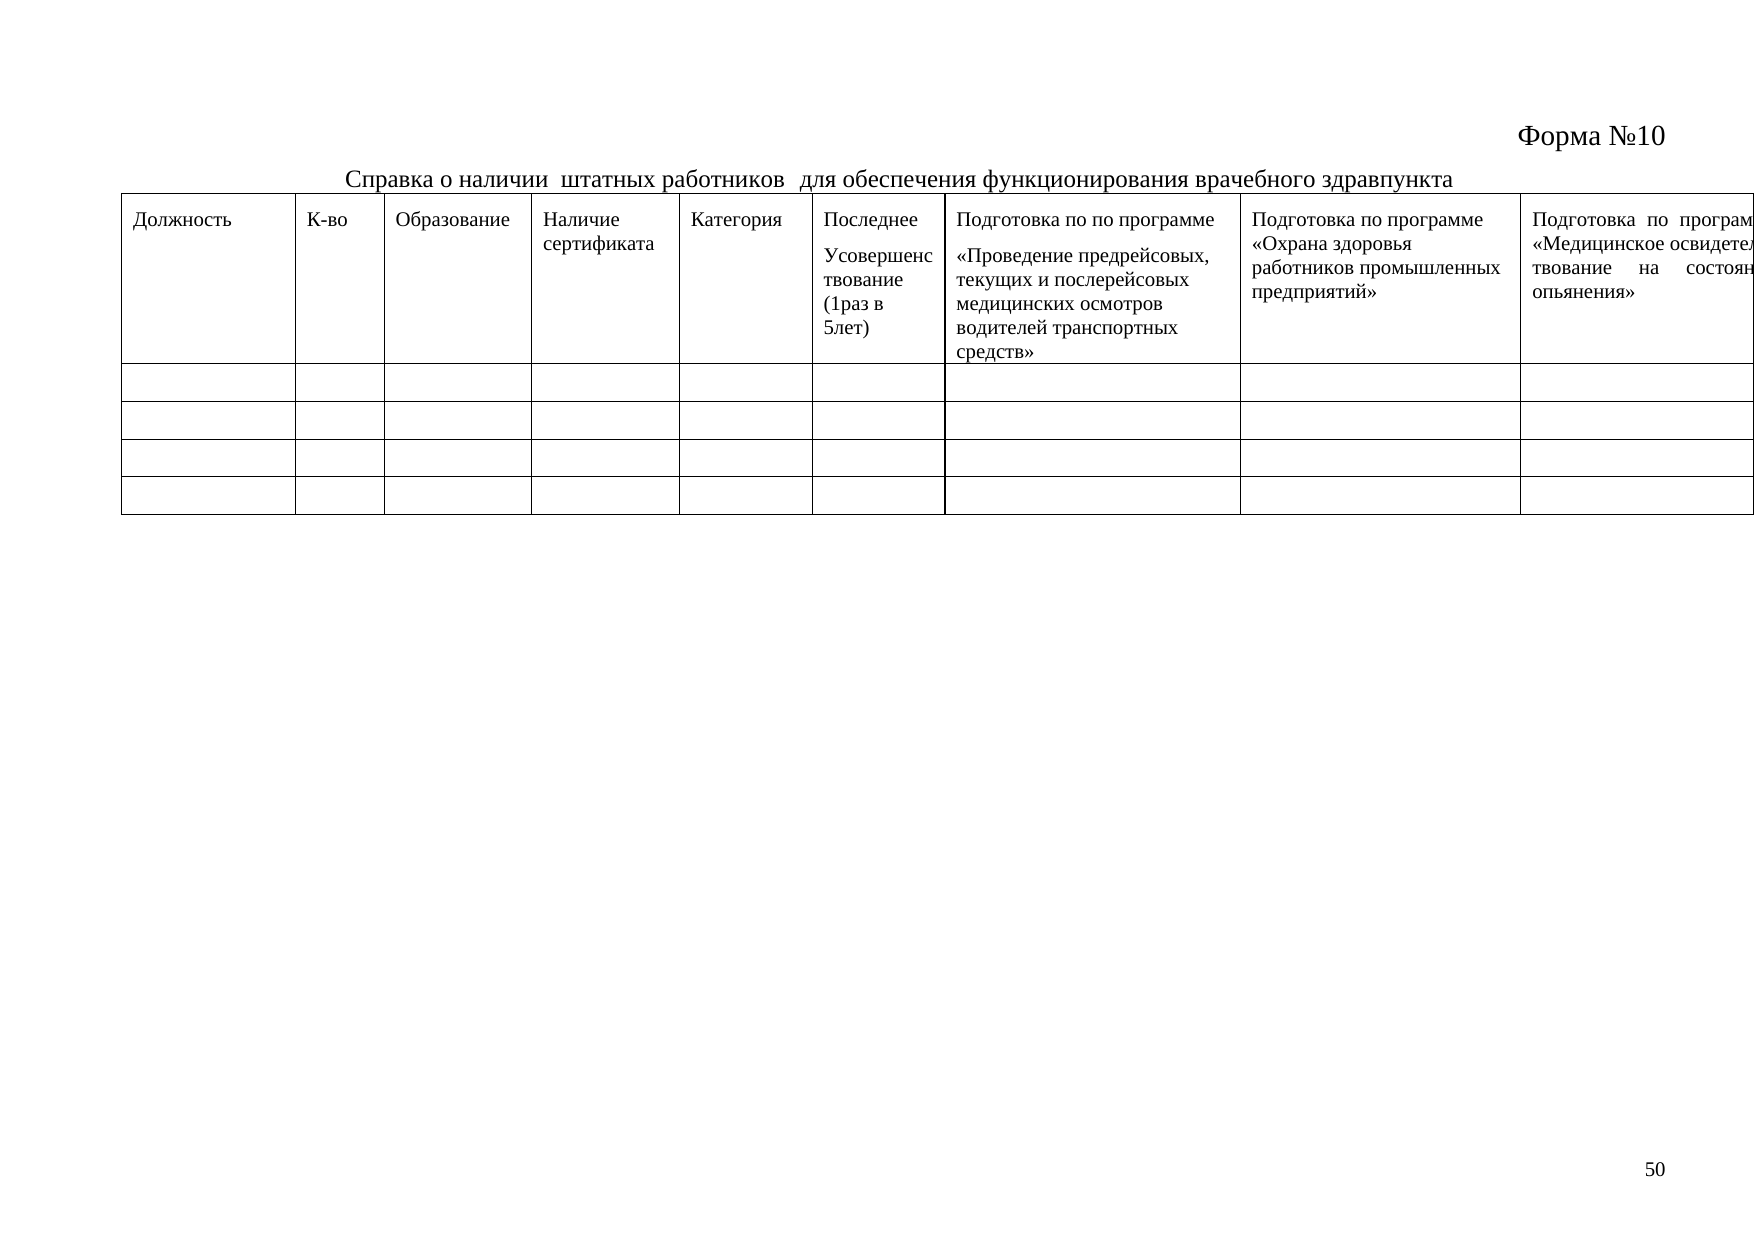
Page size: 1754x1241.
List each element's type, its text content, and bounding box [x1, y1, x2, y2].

table_cell [296, 477, 384, 514]
table_cell [296, 402, 384, 438]
table_cell [1521, 440, 1753, 476]
table_header Последнее Усовершенствование (1раз в 5лет) [813, 194, 944, 363]
table_header Категория [680, 194, 812, 363]
table_header Наличие сертификата [532, 194, 679, 363]
table_cell [122, 477, 295, 514]
table_cell [680, 440, 812, 476]
table_cell [122, 402, 295, 438]
table_cell [813, 402, 944, 438]
table_cell [946, 364, 1240, 401]
table_cell [532, 440, 679, 476]
table_cell [680, 364, 812, 401]
table_cell [680, 477, 812, 514]
table_cell [385, 440, 531, 476]
table_cell [385, 402, 531, 438]
table_cell [1241, 440, 1520, 476]
table_header Подготовка по по программе «Проведение предрейсовых, текущих и послерейсовых медицинских осмотров водителей транспортных средств» [946, 194, 1240, 363]
table_cell [532, 477, 679, 514]
table_cell [1241, 477, 1520, 514]
table_header К-во [296, 194, 384, 363]
table_cell [813, 364, 944, 401]
table_cell [296, 364, 384, 401]
table_cell [813, 477, 944, 514]
table_cell [122, 364, 295, 401]
table_header Образование [385, 194, 531, 363]
table_cell [1521, 477, 1753, 514]
table_cell [532, 402, 679, 438]
table_cell [385, 364, 531, 401]
table_header Должность [122, 194, 295, 363]
table_cell [680, 402, 812, 438]
table_cell [296, 440, 384, 476]
table_cell [1241, 402, 1520, 438]
table_cell [385, 477, 531, 514]
table_cell [122, 440, 295, 476]
table_cell [1241, 364, 1520, 401]
text Форма №10 [133, 118, 1665, 152]
table_cell [532, 364, 679, 401]
table_cell [946, 402, 1240, 438]
text Справка о наличии штатных работников для обеспечения функционирования врачебного здравпункта [133, 164, 1665, 193]
table_header Подготовка по программе «Охрана здоровья работников промышленных предприятий» [1241, 194, 1520, 363]
table_cell [813, 440, 944, 476]
table_cell [946, 440, 1240, 476]
table_cell [1521, 402, 1753, 438]
table_cell [946, 477, 1240, 514]
table_header Подготовка по программе «Медицинское освидетель-твование на состояние опьянения» [1521, 194, 1753, 363]
table_cell [1521, 364, 1753, 401]
